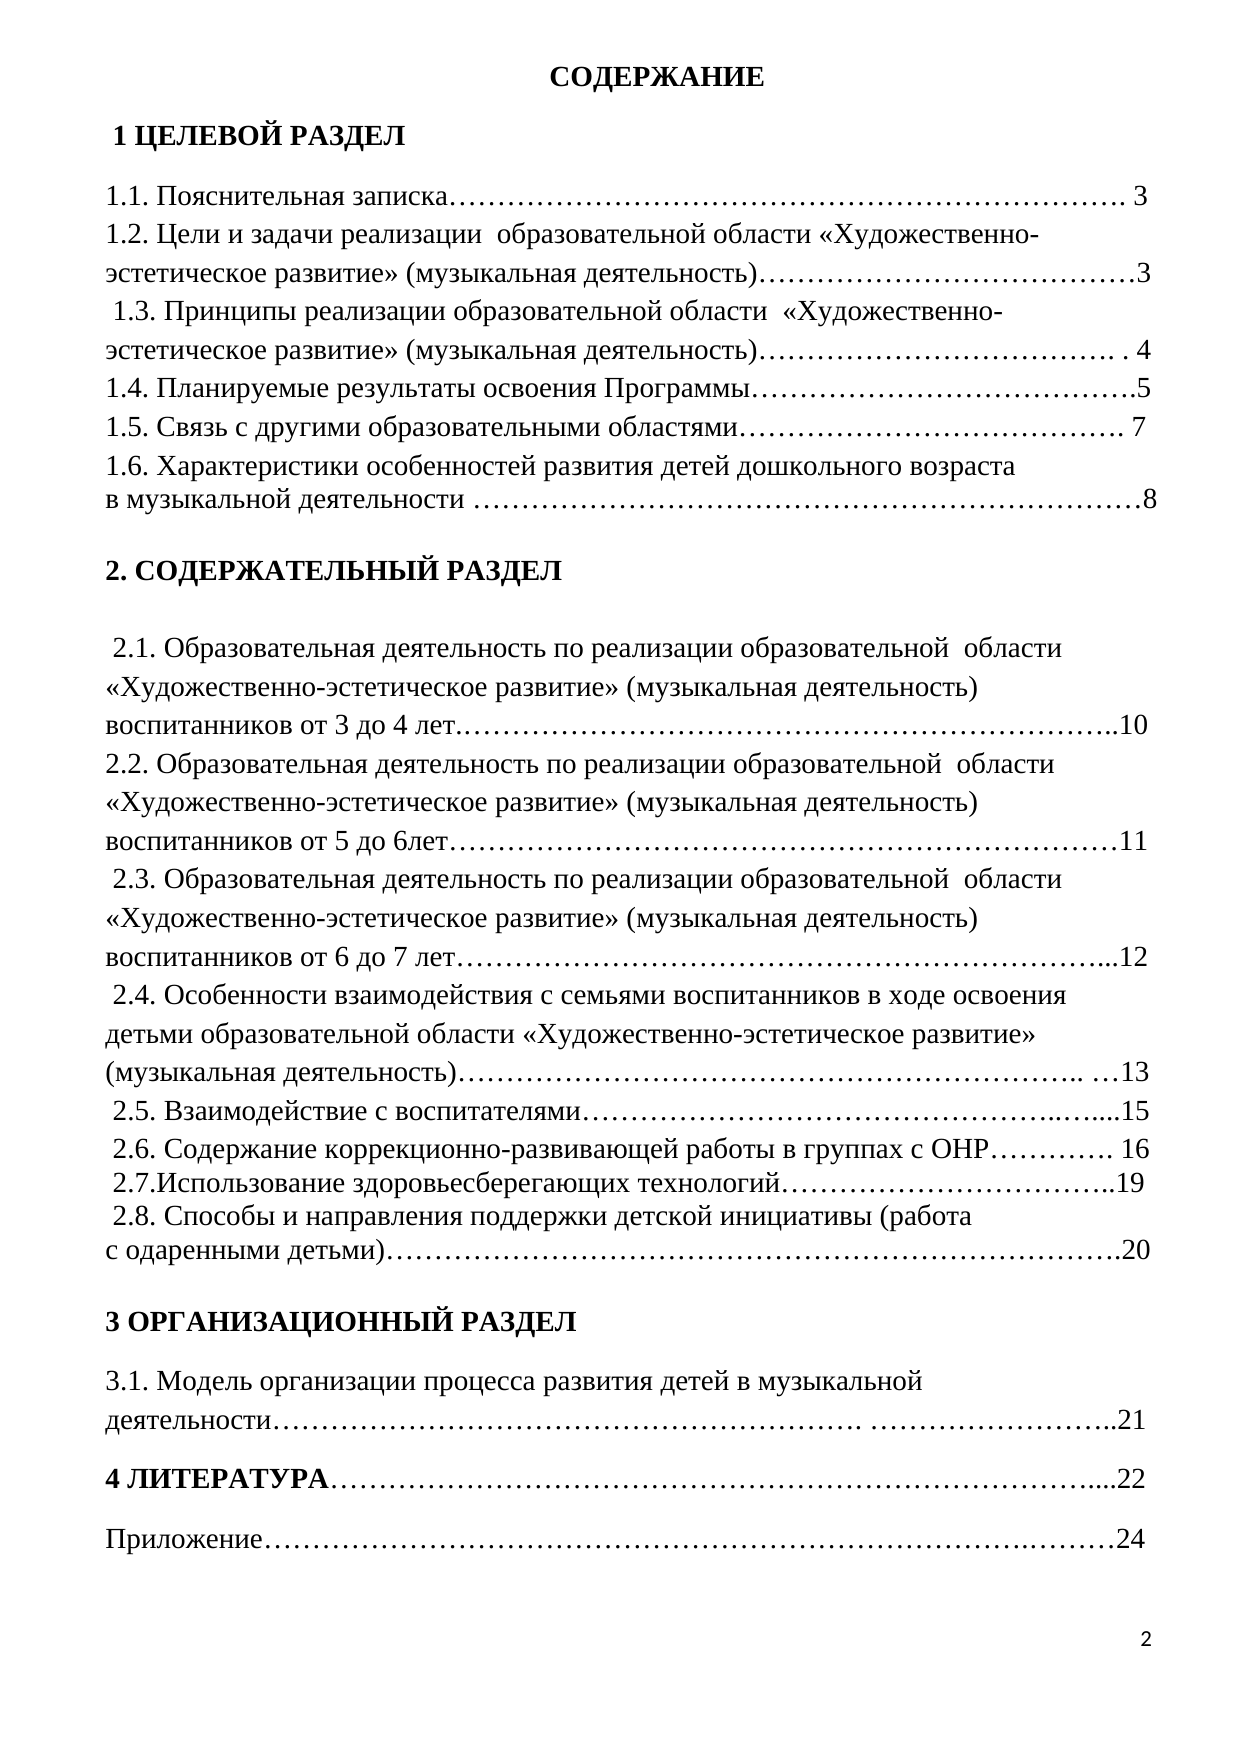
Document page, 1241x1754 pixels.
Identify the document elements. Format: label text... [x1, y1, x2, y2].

text 2.2. Образовательная деятельность по реализации образовательной области «Художественно-эстетическое развитие» (музыкальная деятельность) воспитанников от 5 до 6лет……………………………………………………………11 [105, 746, 1152, 857]
text 2.6. Содержание коррекционно-развивающей работы в группах с ОНР…………. 16 [105, 1131, 1152, 1165]
text 2.8. Способы и направления поддержки детской инициативы (работа [105, 1198, 1152, 1232]
text 2. СОДЕРЖАТЕЛЬНЫЙ РАЗДЕЛ [105, 553, 1152, 587]
text с одаренными детьми)………………………………………………………………….20 [105, 1232, 1152, 1266]
text Приложение…………………………………………………………………….………24 [105, 1521, 1152, 1554]
text 1.2. Цели и задачи реализации образовательной области «Художественно-эстетическое развитие» (музыкальная деятельность)…………………………………3 [105, 216, 1152, 288]
text 2.4. Особенности взаимодействия с семьями воспитанников в ходе освоения детьми образовательной области «Художественно-эстетическое развитие» (музыкальная деятельность)……………………………………………………….. …13 [105, 977, 1152, 1088]
text 1.4. Планируемые результаты освоения Программы………………………………….5 [105, 371, 1152, 404]
text 1.3. Принципы реализации образовательной области «Художественно-эстетическое развитие» (музыкальная деятельность)………………………………. . 4 [105, 293, 1152, 366]
text в музыкальной деятельности ……………………………………………………………8 [105, 481, 1159, 515]
text 2.7.Использование здоровьесберегающих технологий……………………………..19 [105, 1165, 1152, 1198]
text 1.5. Связь с другими образовательными областями…………………………………. 7 [105, 409, 1152, 443]
text 1 ЦЕЛЕВОЙ РАЗДЕЛ [105, 118, 1152, 152]
text 2.5. Взаимодействие с воспитателями…………………………………………..…....15 [105, 1093, 1152, 1126]
text 3.1. Модель организации процесса развития детей в музыкальной деятельности……………………………………………………. ……………………..21 [105, 1363, 1152, 1436]
text СОДЕРЖАНИЕ [162, 59, 1152, 93]
text 1.6. Характеристики особенностей развития детей дошкольного возраста [105, 448, 1159, 481]
text 2.3. Образовательная деятельность по реализации образовательной области «Художественно-эстетическое развитие» (музыкальная деятельность) воспитанников от 6 до 7 лет…………………………………………………………...12 [105, 862, 1152, 972]
text 4 ЛИТЕРАТУРА……………………………………………………………………....22 [105, 1461, 1152, 1495]
text 1.1. Пояснительная записка……………………………………………………………. 3 [105, 178, 1152, 211]
text 3 ОРГАНИЗАЦИОННЫЙ РАЗДЕЛ [105, 1304, 1152, 1338]
text 2.1. Образовательная деятельность по реализации образовательной области «Художественно-эстетическое развитие» (музыкальная деятельность) воспитанников от 3 до 4 лет.…………………………………………………………..10 [105, 630, 1152, 741]
